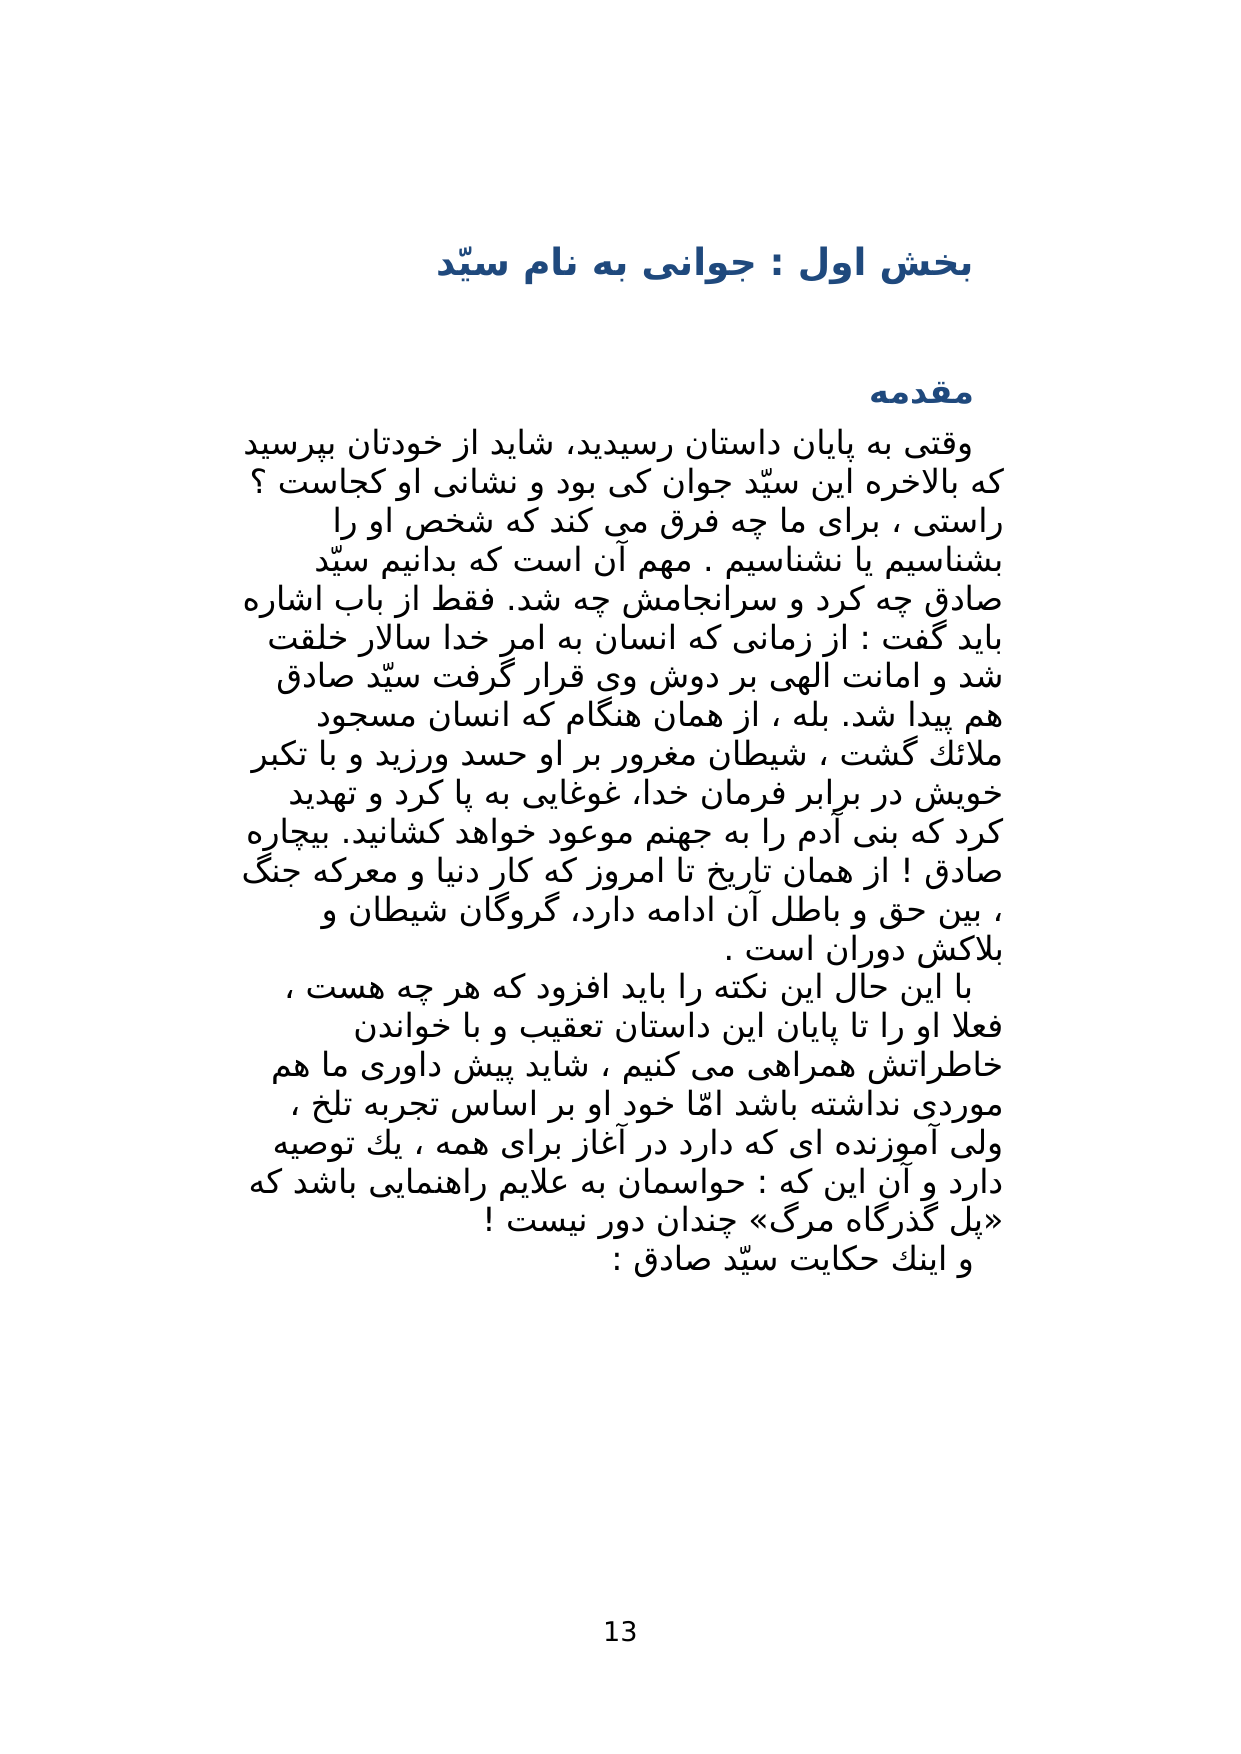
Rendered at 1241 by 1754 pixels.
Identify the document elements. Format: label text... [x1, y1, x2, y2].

text وقتى به پايان داستان رسيديد، شايد از خودتان بپرسيد كه بالاخره اين سيّد جوان كى بود و نشانى او كجاست ؟ راستى ، براى ما چه فرق مى كند كه شخص او را بشناسيم يا نشناسيم . مهم آن است كه بدانيم سيّد صادق چه كرد و سرانجامش چه شد. فقط از باب اشاره بايد گفت : از زمانى كه انسان به امر خدا سالار خلقت شد و امانت الهى بر دوش وى قرار گرفت سيّد صادق هم پيدا شد. بله ، از همان هنگام كه انسان مسجود ملائك گشت ، شيطان مغرور بر او حسد ورزيد و با تكبر خويش در برابر فرمان خدا، غوغايى به پا كرد و تهديد كرد كه بنى آدم را به جهنم موعود خواهد كشانيد. بيچاره صادق ! از همان تاريخ تا امروز كه كار دنيا و معركه جنگ ، بين حق و باطل آن ادامه دارد، گروگان شيطان و بلاكش دوران است . [236, 424, 1004, 968]
text با اين حال اين نكته را بايد افزود كه هر چه هست ، فعلا او را تا پايان اين داستان تعقيب و با خواندن خاطراتش همراهى مى كنيم ، شايد پيش داورى ما هم موردى نداشته باشد امّا خود او بر اساس تجربه تلخ ، ولى آموزنده اى كه دارد در آغاز براى همه ، يك توصيه دارد و آن اين كه : حواسمان به علايم راهنمايى باشد كه «پل گذرگاه مرگ» چندان دور نيست ! [236, 968, 1004, 1240]
subtitle بخش اول : جوانى به نام سيّد [236, 241, 1004, 284]
subtitle مقدمه [236, 372, 1004, 411]
text و اينك حكايت سيّد صادق : [236, 1240, 1004, 1279]
